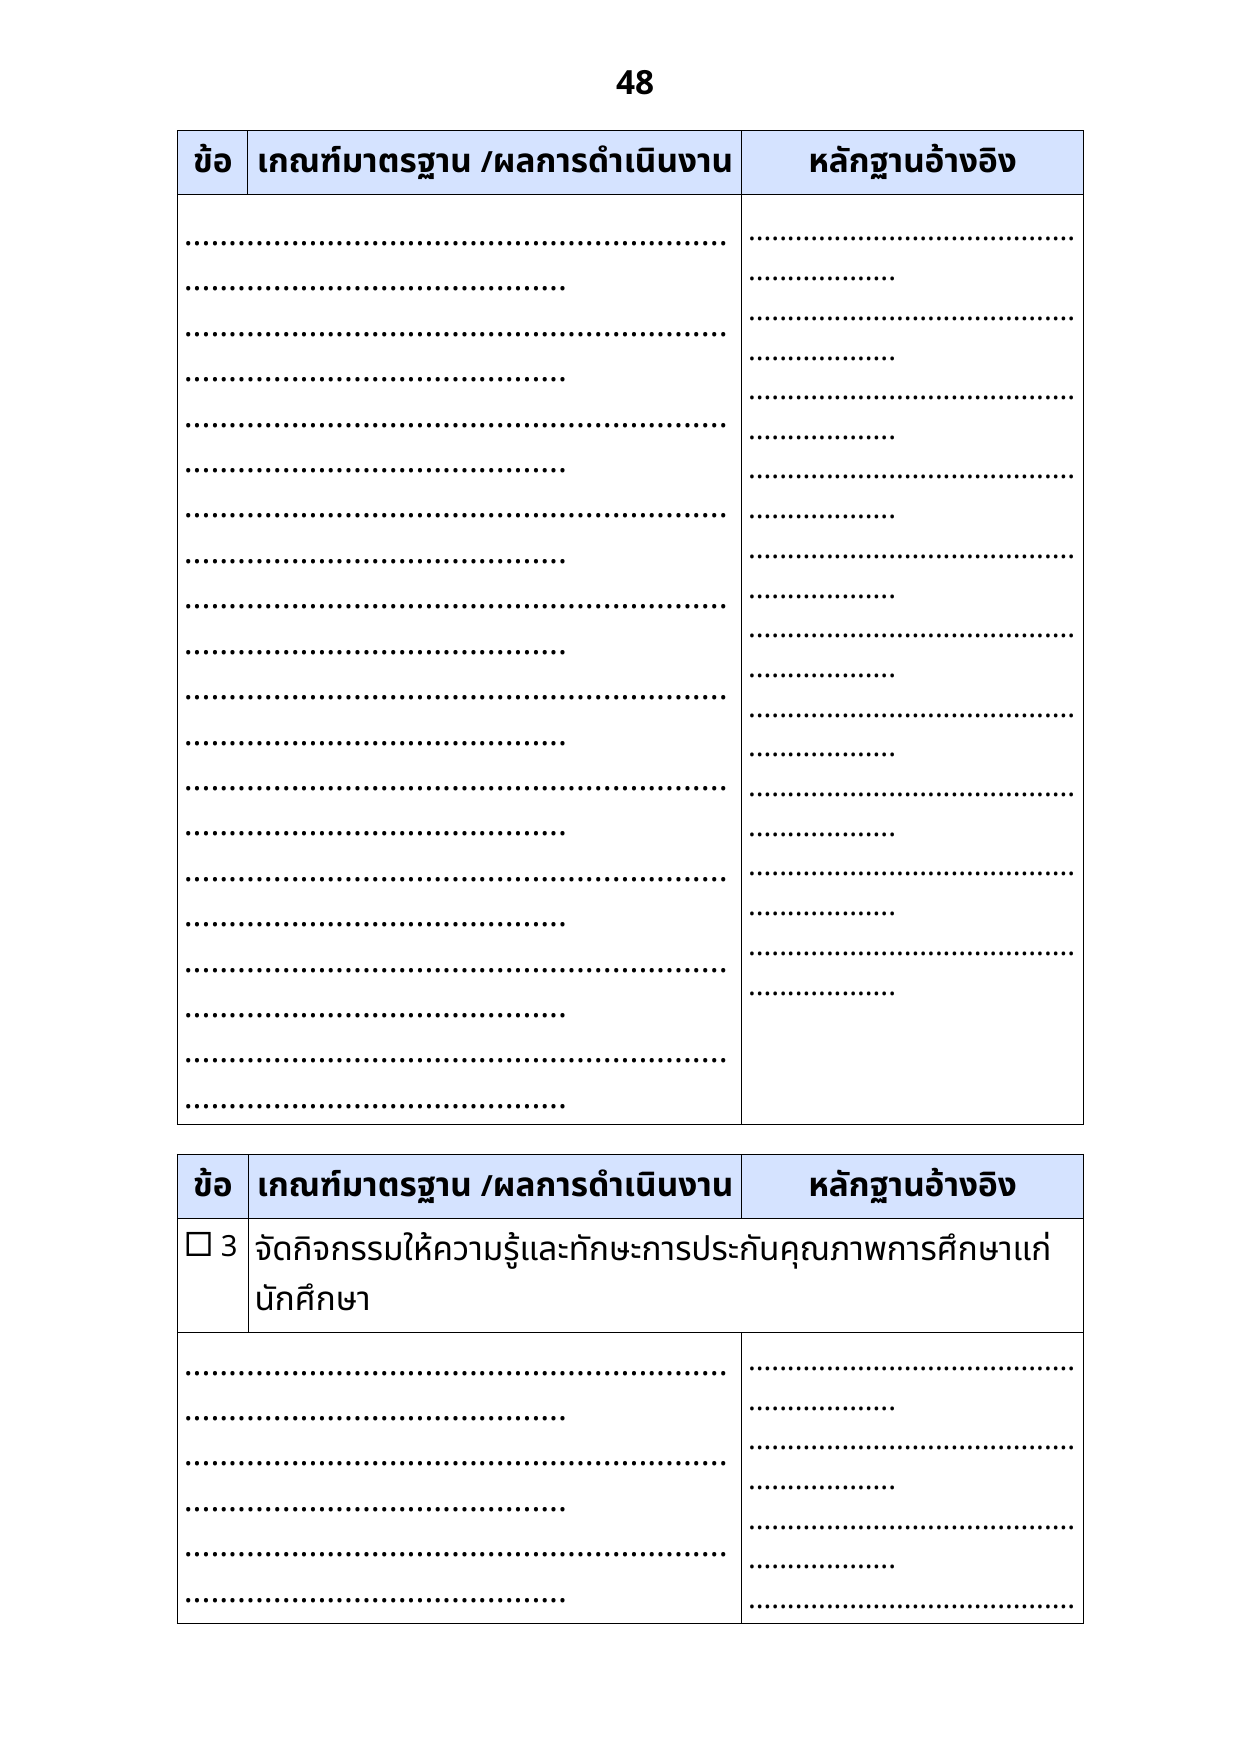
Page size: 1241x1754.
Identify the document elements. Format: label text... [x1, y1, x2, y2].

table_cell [742, 1333, 1083, 1623]
table_cell ............................................................. ............................................................. ............................................................. ............................................................. ............................................................. ............................................................. ............................................................. ............................................................. ............................................................. ............................................................. [742, 195, 1083, 1124]
table_header เกณฑ์มาตรฐาน /ผลการดำเนินงาน [248, 131, 741, 194]
table_header ข้อ [178, 131, 247, 194]
table_cell 3 [178, 1219, 248, 1332]
table_cell ........................................................................................................ ........................................................................................................ ........................................................................................................ ........................................................................................................ ........................................................................................................ ........................................................................................................ ........................................................................................................ ........................................................................................................ ........................................................................................................ ........................................................................................................ [178, 195, 741, 1124]
table_header ข้อ [178, 1155, 248, 1218]
table_cell จัดกิจกรรมให้ความรู้และทักษะการประกันคุณภาพการศึกษาแก่นักศึกษา [249, 1219, 1083, 1332]
table_header เกณฑ์มาตรฐาน /ผลการดำเนินงาน [249, 1155, 741, 1218]
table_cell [178, 1333, 741, 1623]
table_header หลักฐานอ้างอิง [742, 131, 1083, 194]
table_header หลักฐานอ้างอิง [742, 1155, 1083, 1218]
